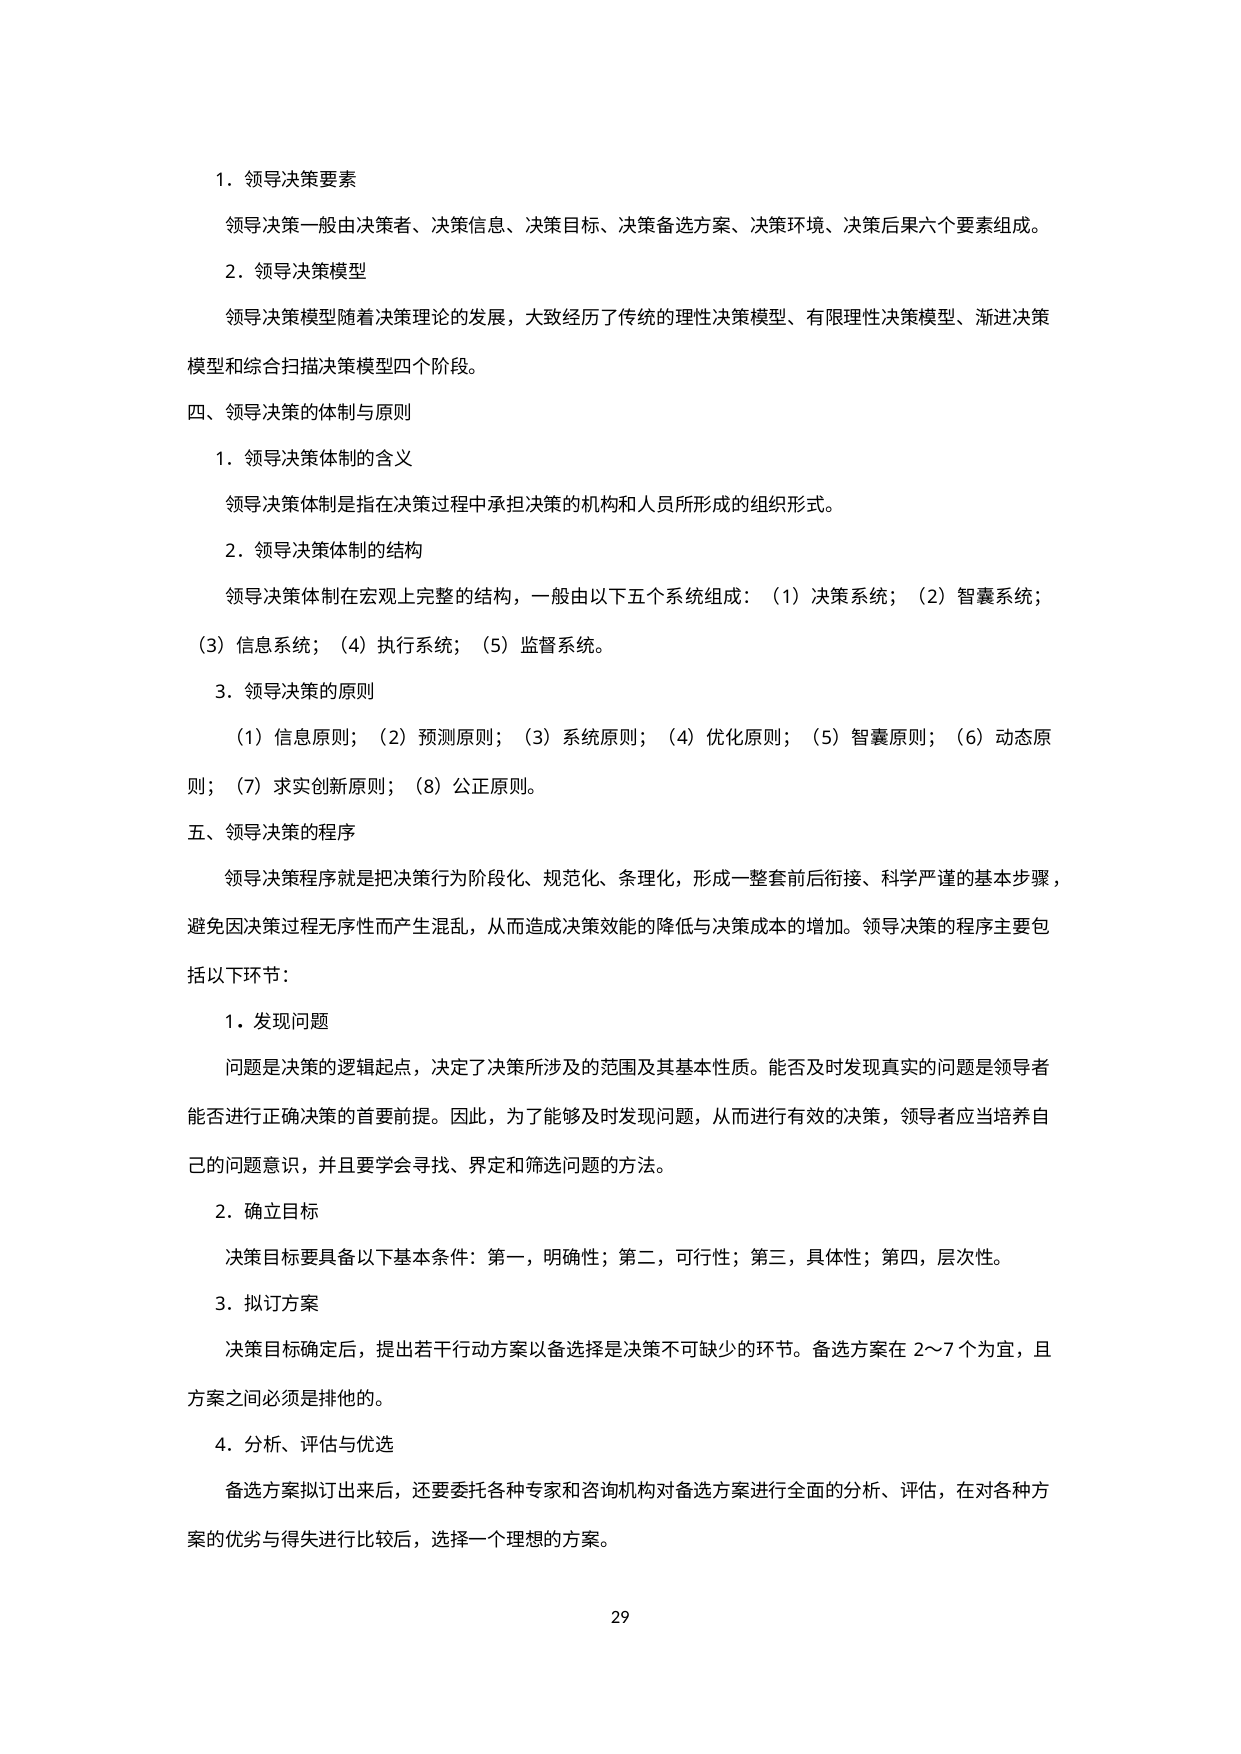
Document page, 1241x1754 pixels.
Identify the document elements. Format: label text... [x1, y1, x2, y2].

text 决策目标要具备以下基本条件：第一，明确性；第二，可行性；第三，具体性；第四，层次性。 [187, 1240, 1053, 1272]
text 领导决策体制是指在决策过程中承担决策的机构和人员所形成的组织形式。 [187, 487, 1053, 519]
text 2．确立目标 [187, 1194, 1053, 1226]
text 1．领导决策体制的含义 [187, 441, 1053, 473]
text 四、领导决策的体制与原则 [187, 395, 1053, 427]
text 领导决策体制在宏观上完整的结构，一般由以下五个系统组成：（1）决策系统；（2）智囊系统；（3）信息系统；（4）执行系统；（5）监督系统。 [187, 579, 1053, 660]
text 1．领导决策要素 [187, 162, 1053, 194]
text 领导决策模型随着决策理论的发展，大致经历了传统的理性决策模型、有限理性决策模型、渐进决策模型和综合扫描决策模型四个阶段。 [187, 300, 1053, 381]
text 备选方案拟订出来后，还要委托各种专家和咨询机构对备选方案进行全面的分析、评估，在对各种方案的优劣与得失进行比较后，选择一个理想的方案。 [187, 1473, 1053, 1554]
text 2．领导决策体制的结构 [187, 533, 1053, 566]
text （1）信息原则；（2）预测原则；（3）系统原则；（4）优化原则；（5）智囊原则；（6）动态原则；（7）求实创新原则；（8）公正原则。 [187, 720, 1053, 801]
text 3．领导决策的原则 [187, 674, 1053, 706]
text 领导决策程序就是把决策行为阶段化、规范化、条理化，形成一整套前后衔接、科学严谨的基本步骤，避免因决策过程无序性而产生混乱，从而造成决策效能的降低与决策成本的增加。领导决策的程序主要包括以下环节： [187, 861, 1053, 991]
text 问题是决策的逻辑起点，决定了决策所涉及的范围及其基本性质。能否及时发现真实的问题是领导者能否进行正确决策的首要前提。因此，为了能够及时发现问题，从而进行有效的决策，领导者应当培养自己的问题意识，并且要学会寻找、界定和筛选问题的方法。 [187, 1050, 1053, 1180]
text 3．拟订方案 [187, 1286, 1053, 1318]
text 五、领导决策的程序 [187, 815, 1053, 847]
text 1．发现问题 [187, 1004, 1053, 1037]
text 领导决策一般由决策者、决策信息、决策目标、决策备选方案、决策环境、决策后果六个要素组成。 [187, 208, 1053, 241]
text 决策目标确定后，提出若干行动方案以备选择是决策不可缺少的环节。备选方案在2～7个为宜，且方案之间必须是排他的。 [187, 1332, 1053, 1413]
text 4．分析、评估与优选 [187, 1427, 1053, 1459]
text 2．领导决策模型 [187, 254, 1053, 287]
